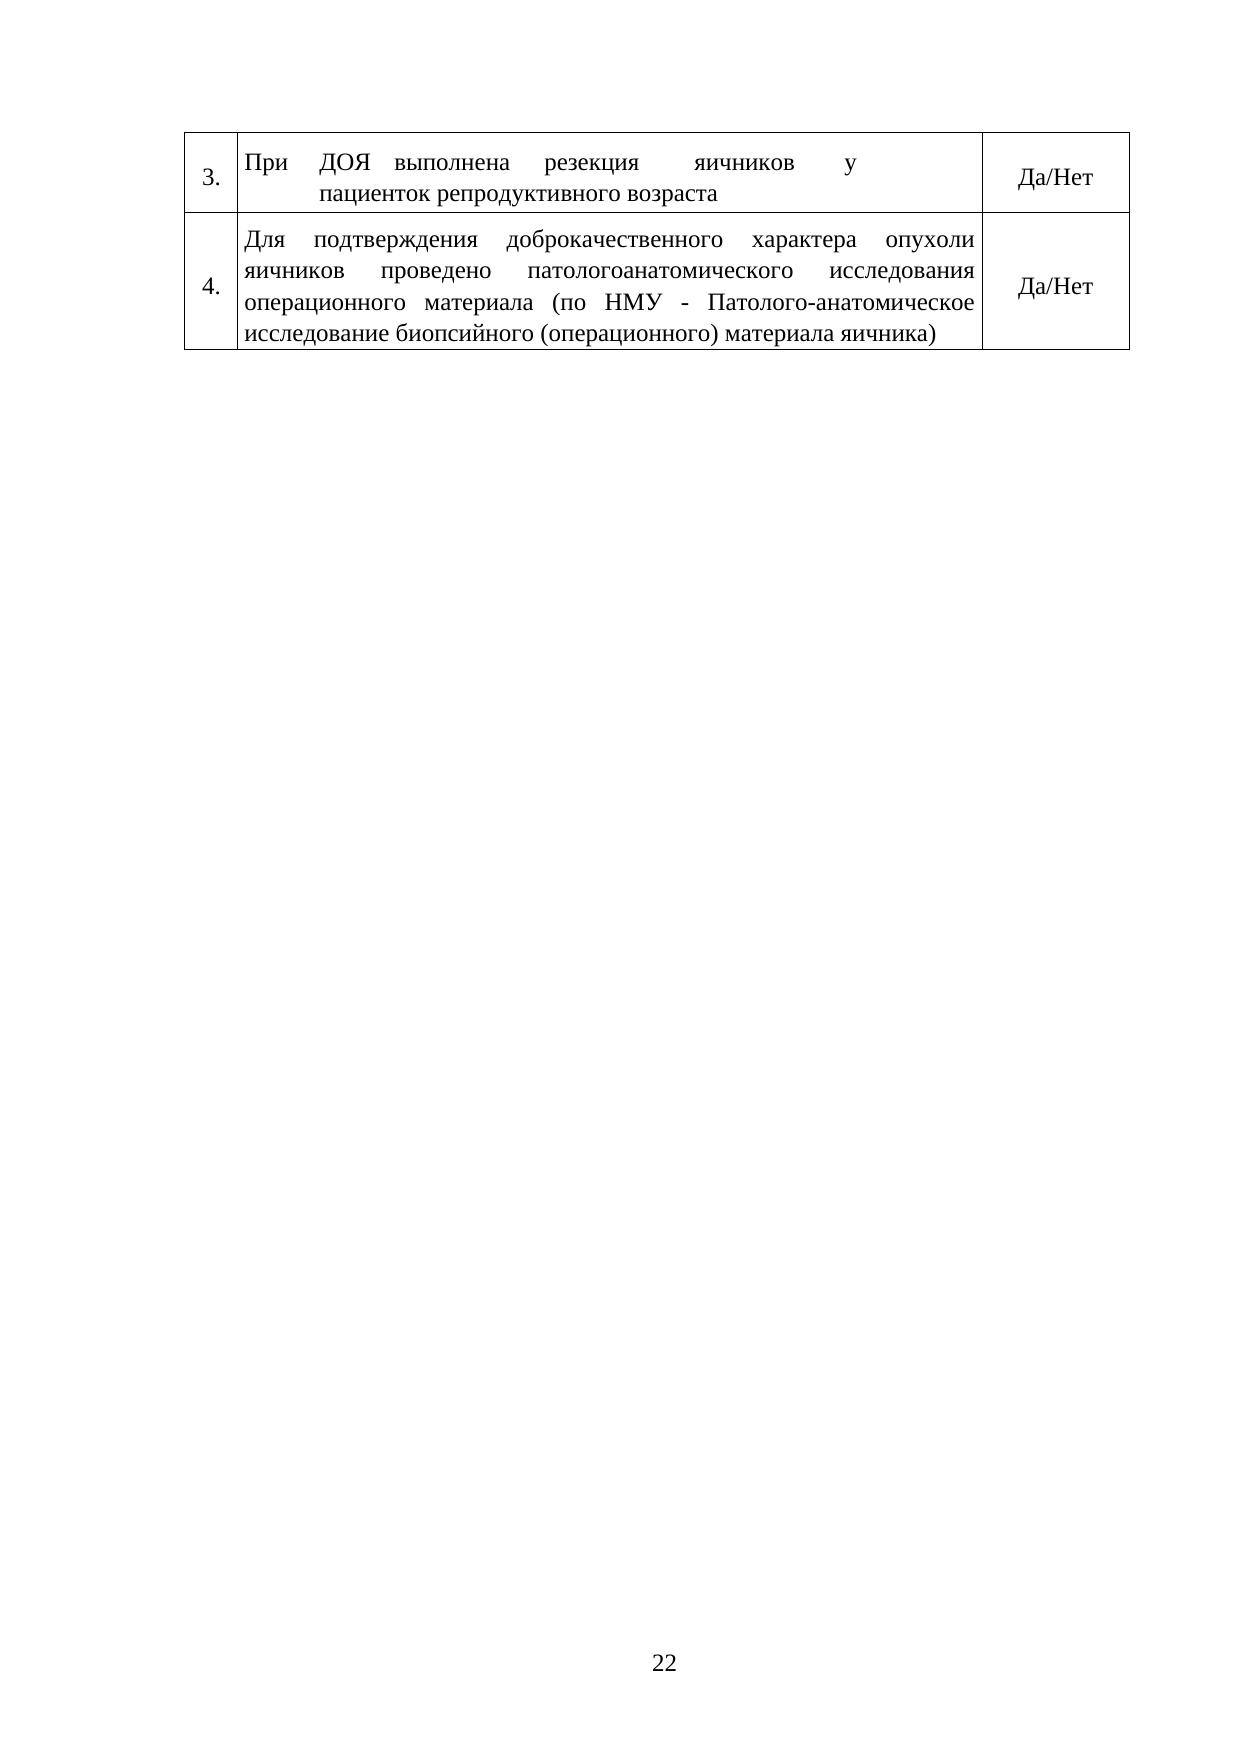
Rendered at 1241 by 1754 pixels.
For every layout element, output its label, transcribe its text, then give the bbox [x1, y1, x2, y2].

table_cell 3. [185, 133, 237, 212]
table_cell Да/Нет [983, 133, 1129, 212]
table_cell Для подтверждения доброкачественного характера опухоли яичников проведено патологоанатомического исследования операционного материала (по НМУ - Патолого-анатомическое исследование биопсийного (операционного) материала яичника) [238, 213, 982, 349]
table_cell Да/Нет [983, 213, 1129, 349]
table_cell При ДОЯ выполнена резекция яичников у пациенток репродуктивного возраста [238, 133, 982, 212]
table_cell 4. [185, 213, 237, 349]
